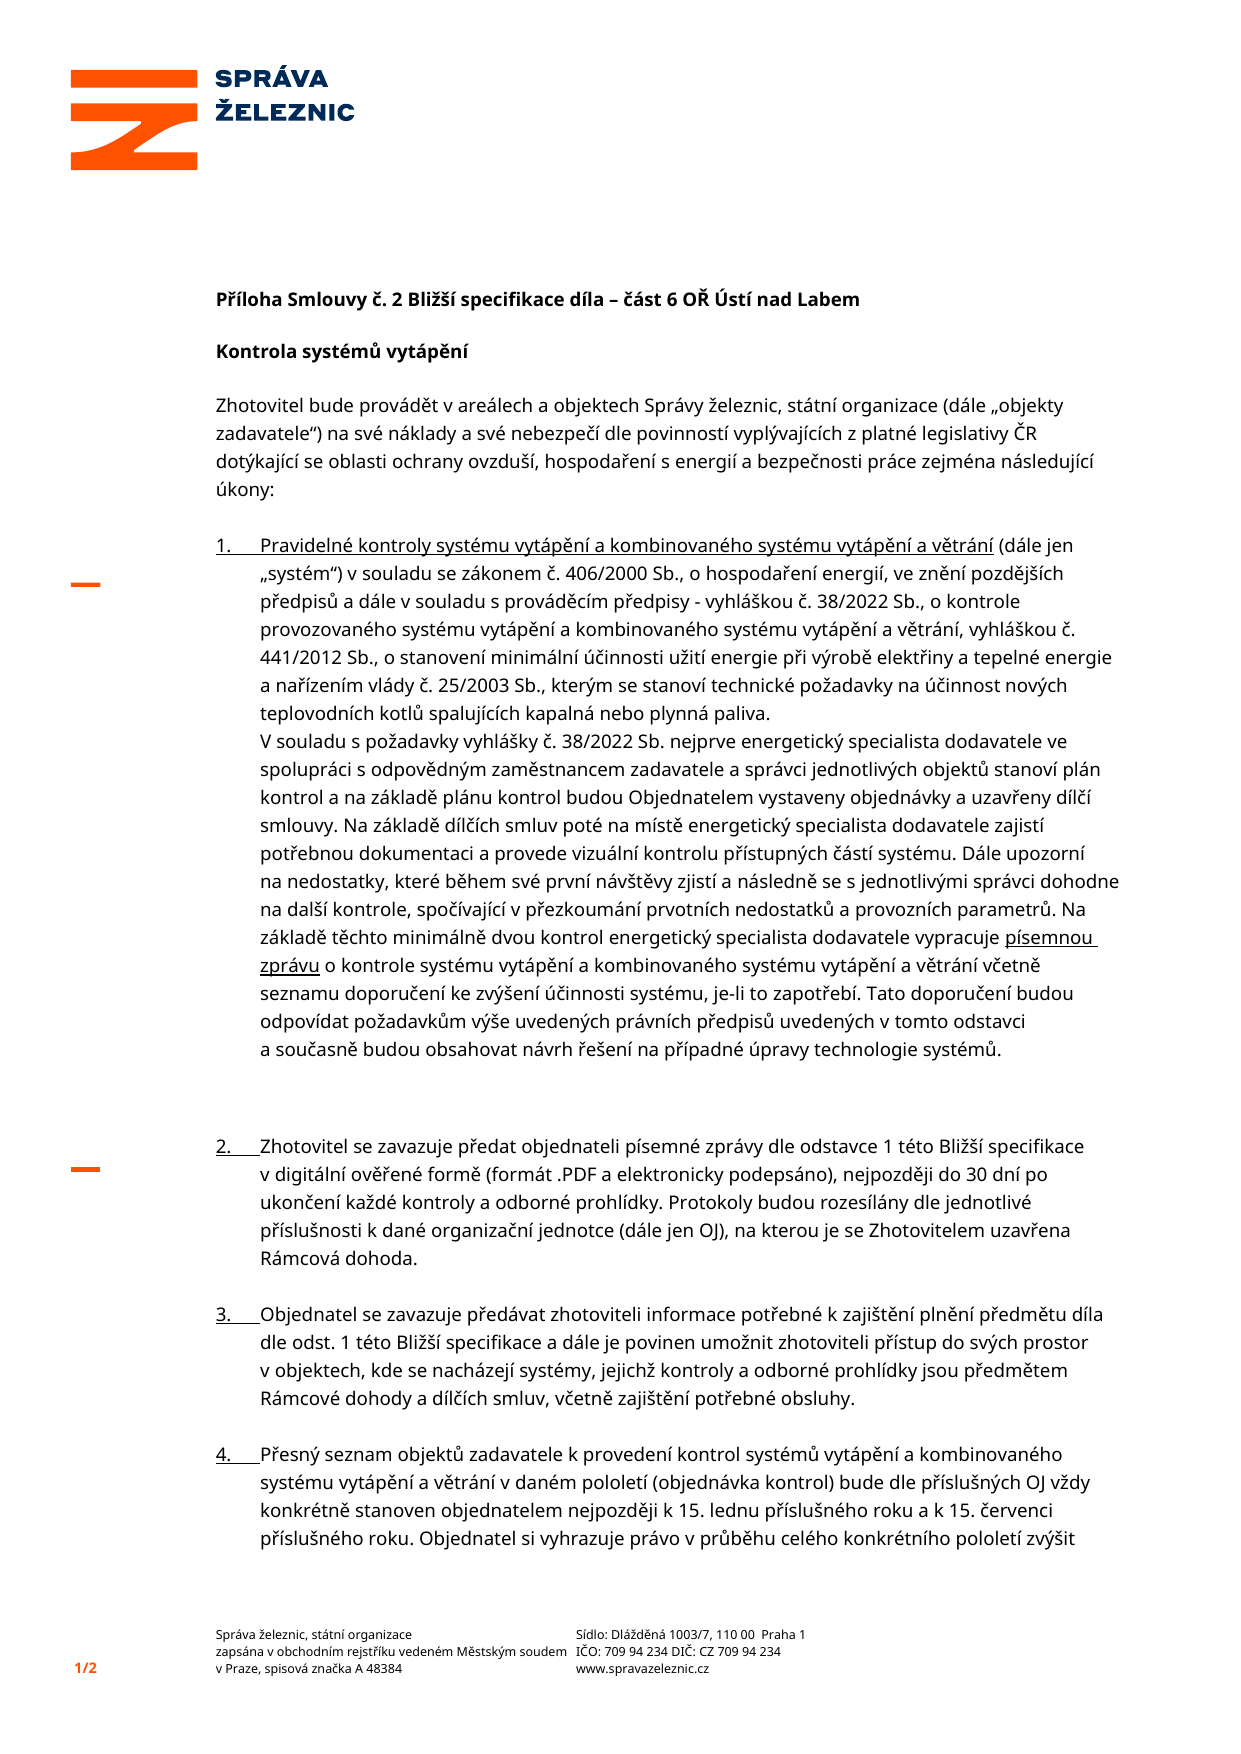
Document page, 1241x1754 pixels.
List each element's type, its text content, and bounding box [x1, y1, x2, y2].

list Zhotovitel se zavazuje předat objednateli písemné zprávy dle odstavce 1 této Bližší specifikace v digitální ověřené formě (formát .PDF a elektronicky podepsáno), nejpozději do 30 dní po ukončení každé kontroly a odborné prohlídky. Protokoly budou rozesílány dle jednotlivé příslušnosti k dané organizační jednotce (dále jen OJ), na kterou je se Zhotovitelem uzavřena Rámcová dohoda. [216, 1133, 1122, 1271]
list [216, 1441, 1122, 1551]
list V souladu s požadavky vyhlášky č. 38/2022 Sb. nejprve energetický specialista dodavatele ve spolupráci s odpovědným zaměstnancem zadavatele a správci jednotlivých objektů stanoví plán kontrol a na základě plánu kontrol budou Objednatelem vystaveny objednávky a uzavřeny dílčí smlouvy. Na základě dílčích smluv poté na místě energetický specialista dodavatele zajistí potřebnou dokumentaci a provede vizuální kontrolu přístupných částí systému. Dále upozorní na nedostatky, které během své první návštěvy zjistí a následně se s jednotlivými správci dohodne na další kontrole, spočívající v přezkoumání prvotních nedostatků a provozních parametrů. Na základě těchto minimálně dvou kontrol energetický specialista dodavatele vypracuje písemnou zprávu o kontrole systému vytápění a kombinovaného systému vytápění a větrání včetně seznamu doporučení ke zvýšení účinnosti systému, je-li to zapotřebí. Tato doporučení budou odpovídat požadavkům výše uvedených právních předpisů uvedených v tomto odstavci a současně budou obsahovat návrh řešení na případné úpravy technologie systémů. [260, 728, 1122, 1062]
list Pravidelné kontroly systému vytápění a kombinovaného systému vytápění a větrání (dále jen „systém“) v souladu se zákonem č. 406/2000 Sb., o hospodaření energií, ve znění pozdějších předpisů a dále v souladu s prováděcím předpisy - vyhláškou č. 38/2022 Sb., o kontrole provozovaného systému vytápění a kombinovaného systému vytápění a větrání, vyhláškou č. 441/2012 Sb., o stanovení minimální účinnosti užití energie při výrobě elektřiny a tepelné energie a nařízením vlády č. 25/2003 Sb., kterým se stanoví technické požadavky na účinnost nových teplovodních kotlů spalujících kapalná nebo plynná paliva. [216, 532, 1122, 726]
text Příloha Smlouvy č. 2 Bližší specifikace díla – část 6 OŘ Ústí nad Labem [216, 286, 1122, 311]
text Kontrola systémů vytápění [216, 339, 1122, 364]
list Zhotovitel bude provádět v areálech a objektech Správy železnic, státní organizace (dále „objekty zadavatele“) na své náklady a své nebezpečí dle povinností vyplývajících z platné legislativy ČR dotýkající se oblasti ochrany ovzduší, hospodaření s energií a bezpečnosti práce zejména následující úkony: [216, 392, 1122, 501]
list Objednatel se zavazuje předávat zhotoviteli informace potřebné k zajištění plnění předmětu díla dle odst. 1 této Bližší specifikace a dále je povinen umožnit zhotoviteli přístup do svých prostor v objektech, kde se nacházejí systémy, jejichž kontroly a odborné prohlídky jsou předmětem Rámcové dohody a dílčích smluv, včetně zajištění potřebné obsluhy. [216, 1301, 1122, 1411]
